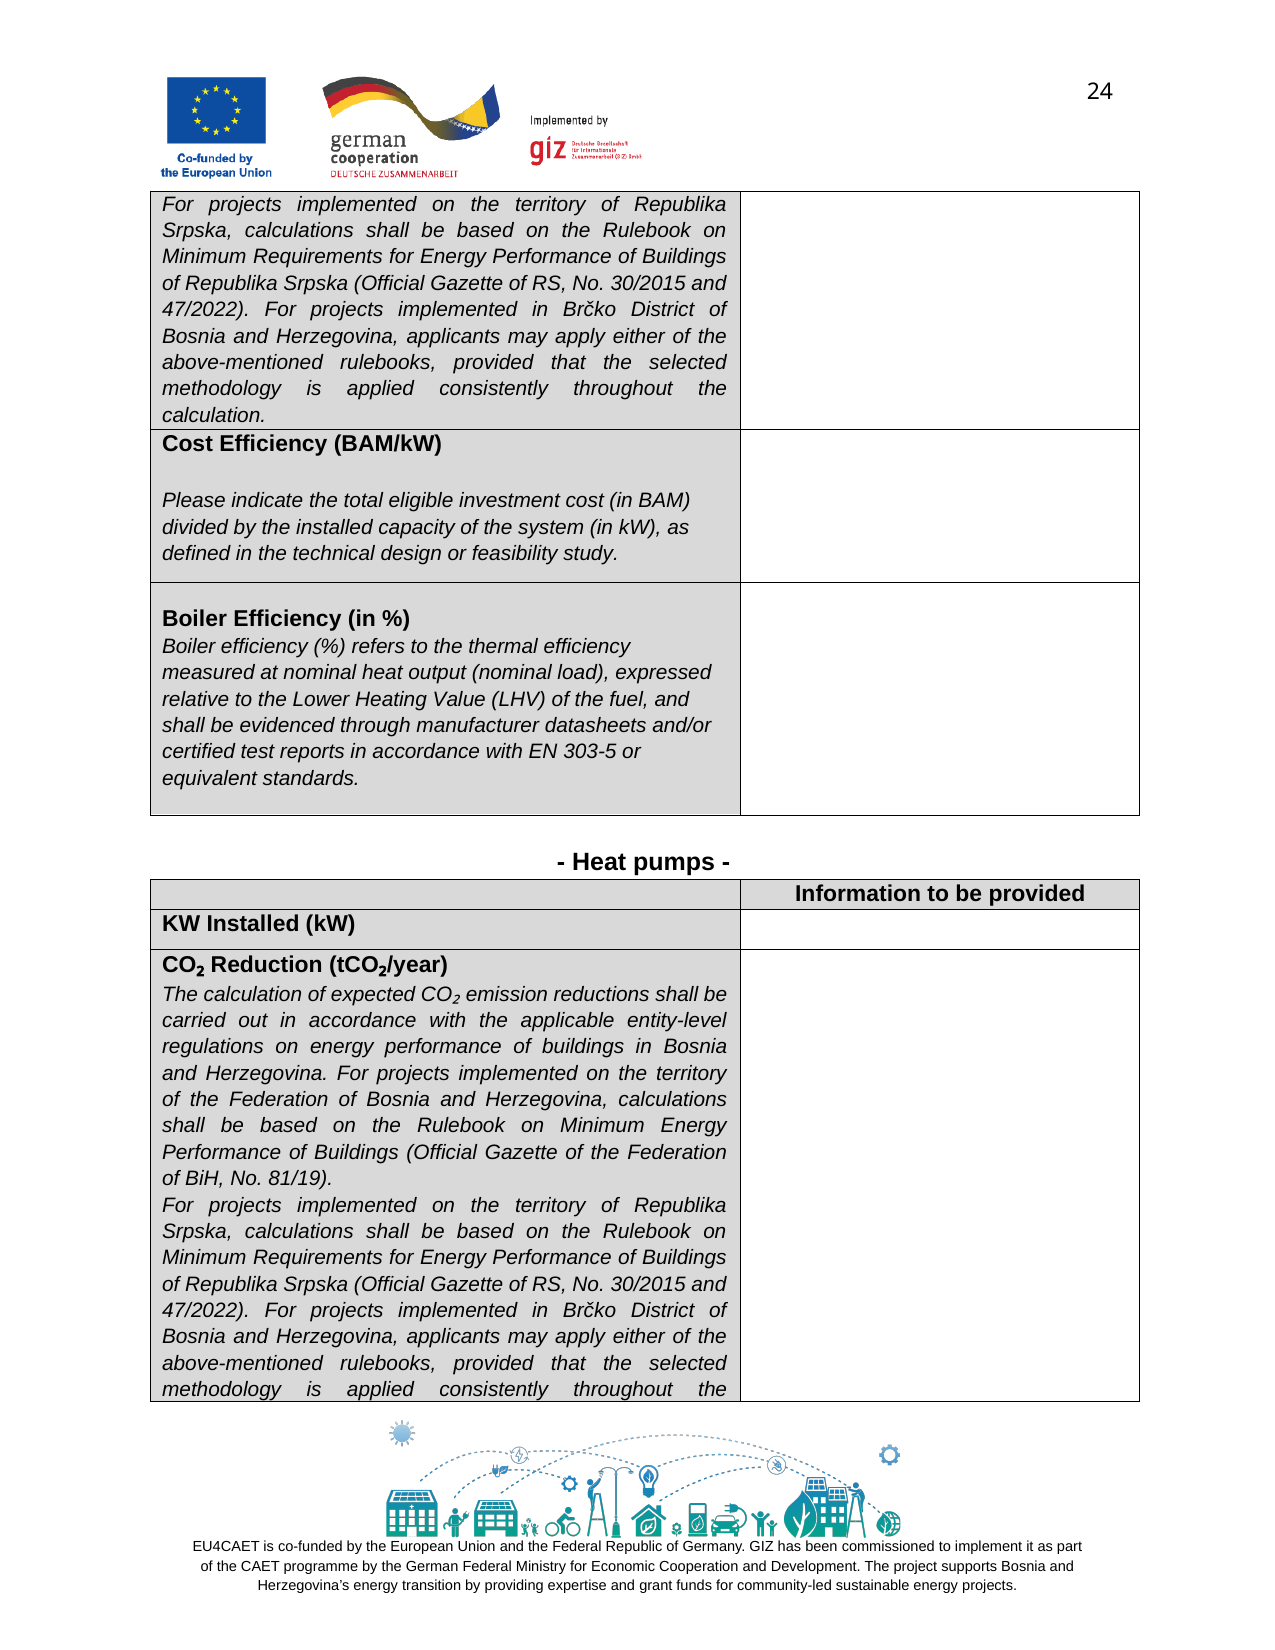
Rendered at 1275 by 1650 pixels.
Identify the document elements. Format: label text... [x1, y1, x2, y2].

table_cell [741, 430, 1139, 582]
table_cell KW Installed (kW) [151, 910, 740, 949]
picture [386, 1420, 901, 1538]
table_cell [741, 910, 1139, 949]
text - Heat pumps - [150, 847, 1137, 876]
table_header [151, 880, 740, 909]
table_cell [741, 583, 1139, 814]
table_cell Cost Efficiency (BAM/kW) Please indicate the total eligible investment cost (in BAM) divided by the installed capacity of the system (in kW), as defined in the technical design or feasibility study. [151, 430, 740, 582]
table_header Information to be provided [741, 880, 1139, 909]
picture [160, 75, 642, 179]
table_cell Boiler Efficiency (in %) Boiler efficiency (%) refers to the thermal efficiency measured at nominal heat output (nominal load), expressed relative to the Lower Heating Value (LHV) of the fuel, and shall be evidenced through manufacturer datasheets and/or certified test reports in accordance with EN 303-5 or equivalent standards. [151, 583, 740, 814]
table_cell [741, 192, 1139, 429]
table_cell [741, 950, 1139, 1401]
